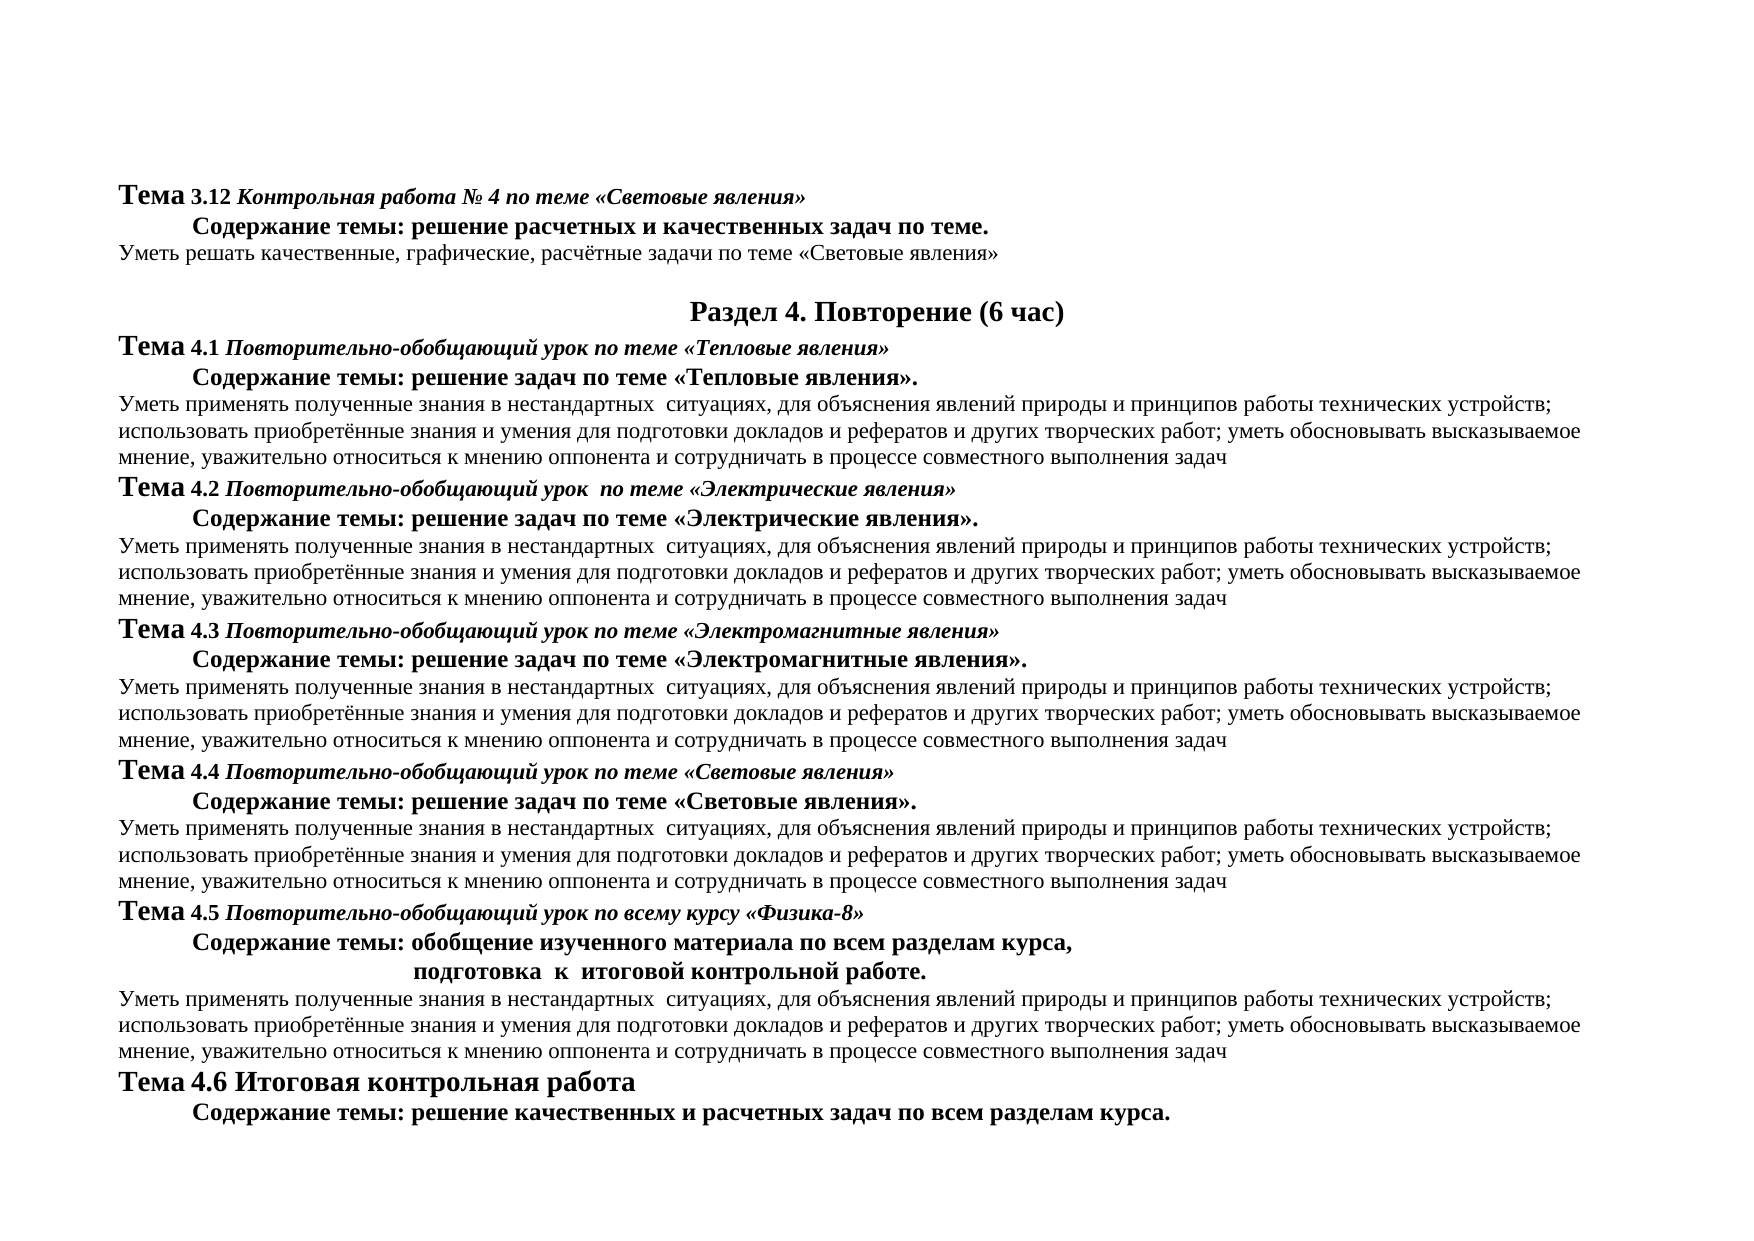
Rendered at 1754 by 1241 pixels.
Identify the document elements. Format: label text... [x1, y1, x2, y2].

text Уметь применять полученные знания в нестандартных ситуациях, для объяснения явлений природы и принципов работы технических устройств; использовать приобретённые знания и умения для подготовки докладов и рефератов и других творческих работ; уметь обосновывать высказываемое мнение, уважительно относиться к мнению оппонента и сотрудничать в процессе совместного выполнения задач [118, 814, 1636, 893]
text Тема 4.3 Повторительно-обобщающий урок по теме «Электромагнитные явления» [118, 611, 1636, 644]
text подготовка к итоговой контрольной работе. [118, 956, 1636, 984]
text Тема 4.2 Повторительно-обобщающий урок по теме «Электрические явления» [118, 469, 1636, 503]
text Уметь применять полученные знания в нестандартных ситуациях, для объяснения явлений природы и принципов работы технических устройств; использовать приобретённые знания и умения для подготовки докладов и рефератов и других творческих работ; уметь обосновывать высказываемое мнение, уважительно относиться к мнению оппонента и сотрудничать в процессе совместного выполнения задач [118, 673, 1636, 752]
text Содержание темы: решение расчетных и качественных задач по теме. [118, 211, 1636, 239]
text Содержание темы: обобщение изученного материала по всем разделам курса, [118, 927, 1636, 956]
text Уметь применять полученные знания в нестандартных ситуациях, для объяснения явлений природы и принципов работы технических устройств; использовать приобретённые знания и умения для подготовки докладов и рефератов и других творческих работ; уметь обосновывать высказываемое мнение, уважительно относиться к мнению оппонента и сотрудничать в процессе совместного выполнения задач [118, 984, 1636, 1064]
text Тема 4.6 Итоговая контрольная работа [118, 1064, 1636, 1097]
text Содержание темы: решение задач по теме «Электромагнитные явления». [118, 644, 1636, 673]
text Тема 4.5 Повторительно-обобщающий урок по всему курсу «Физика-8» [118, 893, 1636, 927]
text Уметь применять полученные знания в нестандартных ситуациях, для объяснения явлений природы и принципов работы технических устройств; использовать приобретённые знания и умения для подготовки докладов и рефератов и других творческих работ; уметь обосновывать высказываемое мнение, уважительно относиться к мнению оппонента и сотрудничать в процессе совместного выполнения задач [118, 390, 1636, 469]
text Тема 4.4 Повторительно-обобщающий урок по теме «Световые явления» [118, 752, 1636, 786]
text Содержание темы: решение задач по теме «Световые явления». [118, 786, 1636, 814]
text Содержание темы: решение задач по теме «Электрические явления». [118, 503, 1636, 532]
text Раздел 4. Повторение (6 час) [118, 294, 1636, 328]
text Содержание темы: решение качественных и расчетных задач по всем разделам курса. [118, 1097, 1636, 1126]
text Уметь применять полученные знания в нестандартных ситуациях, для объяснения явлений природы и принципов работы технических устройств; использовать приобретённые знания и умения для подготовки докладов и рефератов и других творческих работ; уметь обосновывать высказываемое мнение, уважительно относиться к мнению оппонента и сотрудничать в процессе совместного выполнения задач [118, 532, 1636, 611]
text Уметь решать качественные, графические, расчётные задачи по теме «Световые явления» [118, 239, 1636, 266]
text Содержание темы: решение задач по теме «Тепловые явления». [118, 362, 1636, 390]
text Тема 4.1 Повторительно-обобщающий урок по теме «Тепловые явления» [118, 328, 1636, 362]
text Тема 3.12 Контрольная работа № 4 по теме «Световые явления» [118, 177, 1636, 211]
